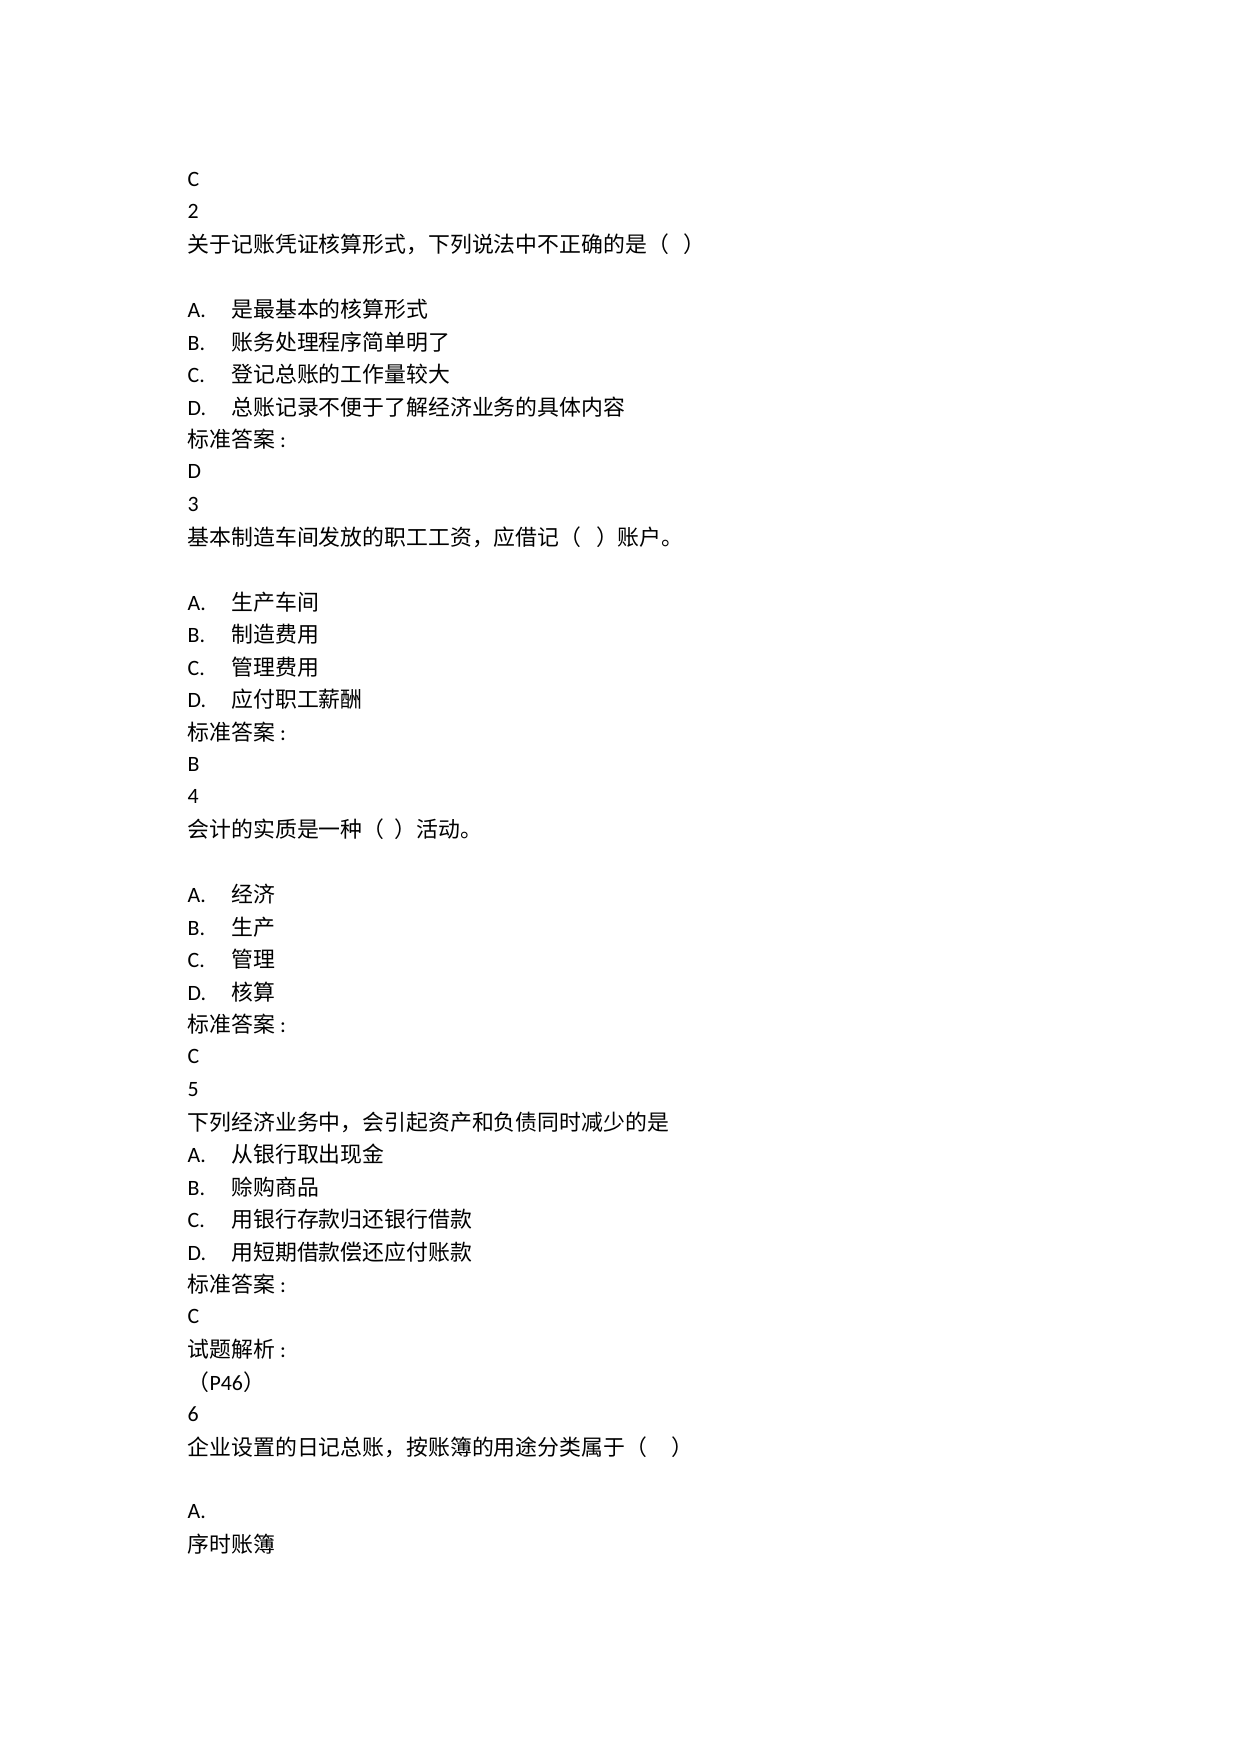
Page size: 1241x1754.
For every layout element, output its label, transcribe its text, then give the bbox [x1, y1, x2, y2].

text D. 核算 [187, 974, 1053, 1007]
text 会计的实质是一种（ ）活动。 [187, 812, 1053, 844]
text C. 登记总账的工作量较大 [187, 357, 1053, 389]
text C. 管理费用 [187, 649, 1053, 682]
text C [187, 1039, 1053, 1072]
text A. 从银行取出现金 [187, 1137, 1053, 1169]
text C [187, 1299, 1053, 1332]
text 6 [187, 1397, 1053, 1429]
text C. 用银行存款归还银行借款 [187, 1202, 1053, 1234]
text C. 管理 [187, 942, 1053, 974]
text B. 生产 [187, 909, 1053, 942]
text 下列经济业务中，会引起资产和负债同时减少的是 [187, 1104, 1053, 1137]
text B. 赊购商品 [187, 1169, 1053, 1202]
text 标准答案 : [187, 1007, 1053, 1039]
text 标准答案 : [187, 714, 1053, 747]
text 序时账簿 [187, 1527, 1053, 1559]
text A. 经济 [187, 877, 1053, 909]
text D. 应付职工薪酬 [187, 682, 1053, 714]
text D. 总账记录不便于了解经济业务的具体内容 [187, 389, 1053, 422]
text 试题解析 : [187, 1332, 1053, 1364]
text D. 用短期借款偿还应付账款 [187, 1234, 1053, 1267]
text B [187, 747, 1053, 779]
text 标准答案 : [187, 1267, 1053, 1299]
text 标准答案 : [187, 422, 1053, 454]
text A. 是最基本的核算形式 [187, 292, 1053, 324]
text D [187, 454, 1053, 487]
text A. [187, 1494, 1053, 1527]
text 关于记账凭证核算形式，下列说法中不正确的是（ ） [187, 227, 1053, 259]
text A. 生产车间 [187, 584, 1053, 617]
text 企业设置的日记总账，按账簿的用途分类属于（ ） [187, 1429, 1053, 1462]
text C [187, 162, 1053, 194]
text 2 [187, 194, 1053, 227]
text B. 账务处理程序简单明了 [187, 324, 1053, 357]
text 4 [187, 779, 1053, 812]
text 5 [187, 1072, 1053, 1104]
text B. 制造费用 [187, 617, 1053, 649]
text （P46） [187, 1364, 1053, 1397]
text 3 [187, 487, 1053, 519]
text 基本制造车间发放的职工工资，应借记（ ）账户。 [187, 519, 1053, 552]
